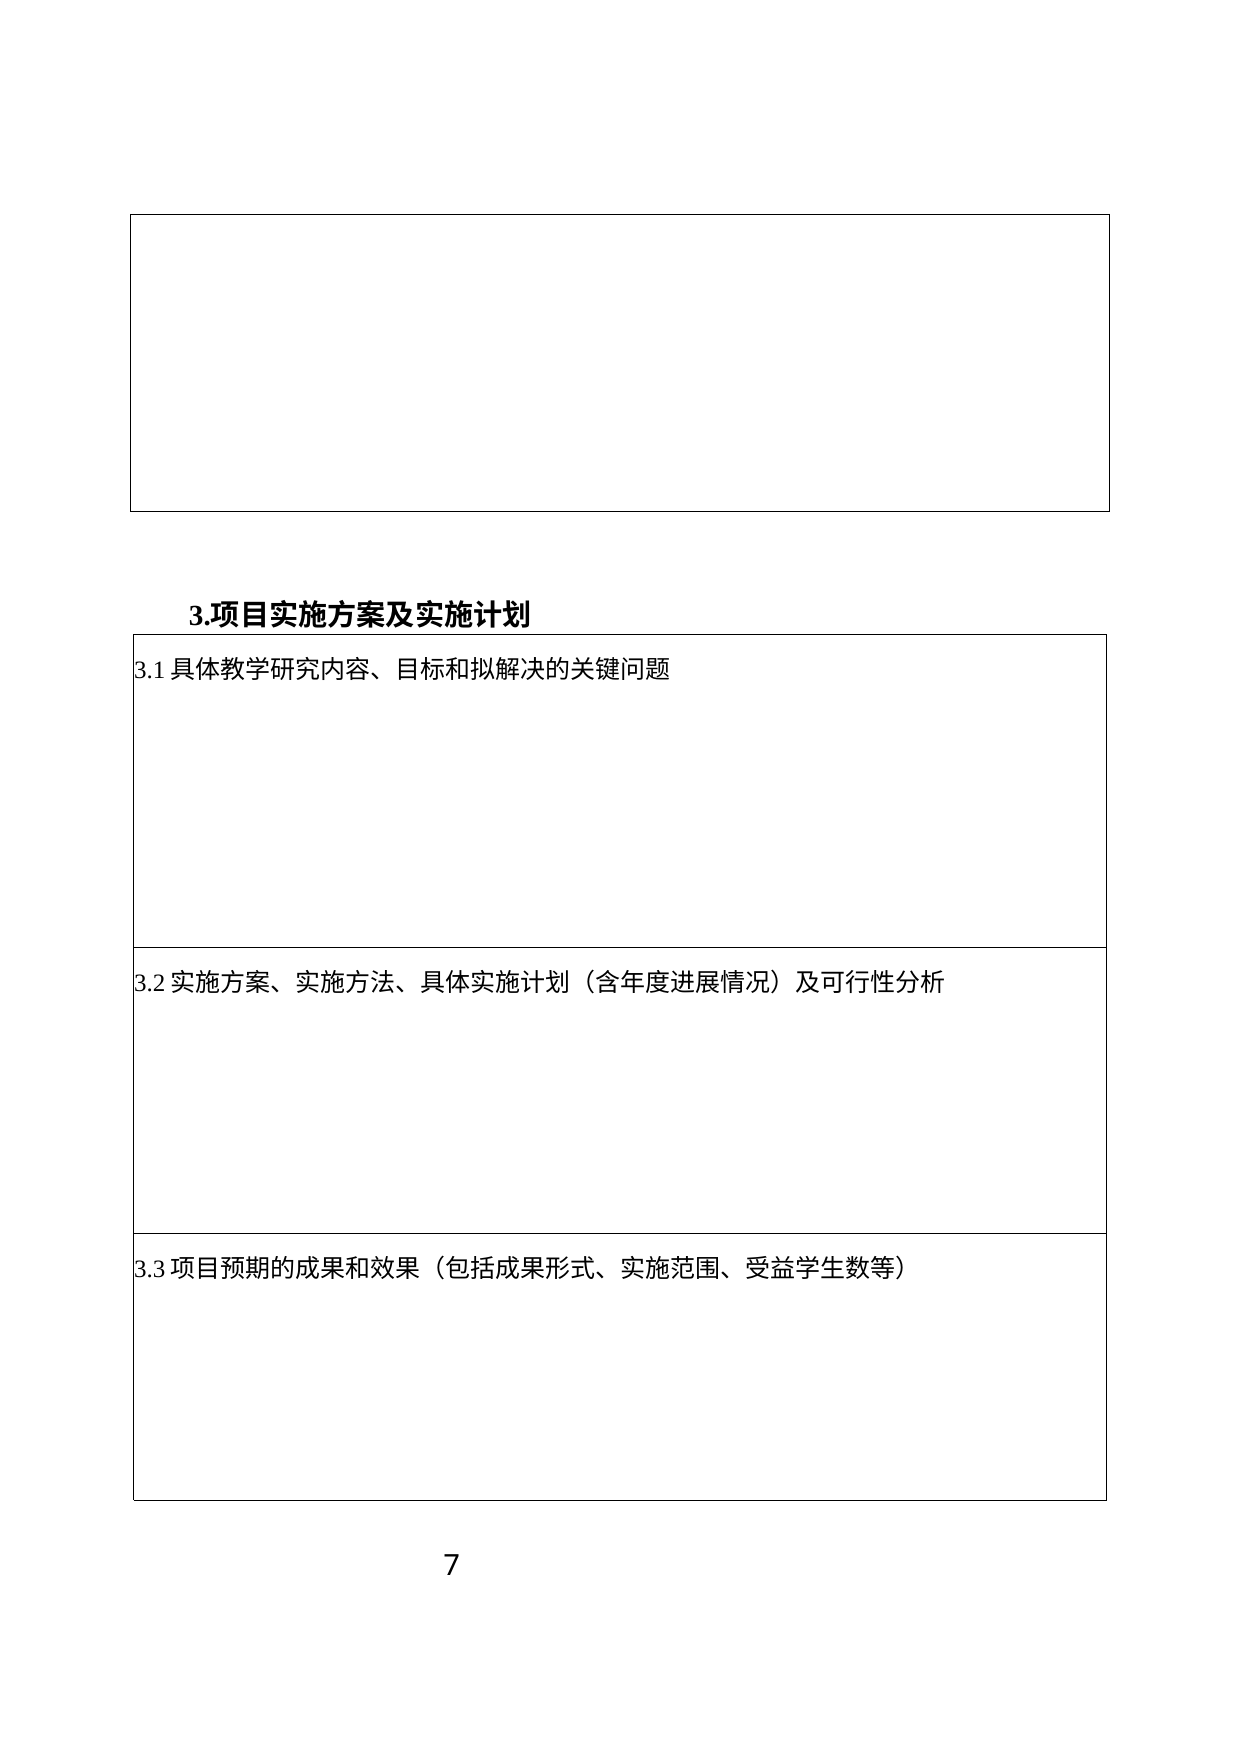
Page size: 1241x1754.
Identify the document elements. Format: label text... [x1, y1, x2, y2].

table_header [131, 215, 1109, 511]
table_cell 3.2实施方案、实施方法、具体实施计划（含年度进展情况）及可行性分析 [134, 948, 1106, 1233]
table_header 3.1具体教学研究内容、目标和拟解决的关键问题 [134, 635, 1106, 947]
text 3.项目实施方案及实施计划 [159, 578, 1081, 634]
table_cell 3.3项目预期的成果和效果（包括成果形式、实施范围、受益学生数等） [134, 1234, 1106, 1499]
